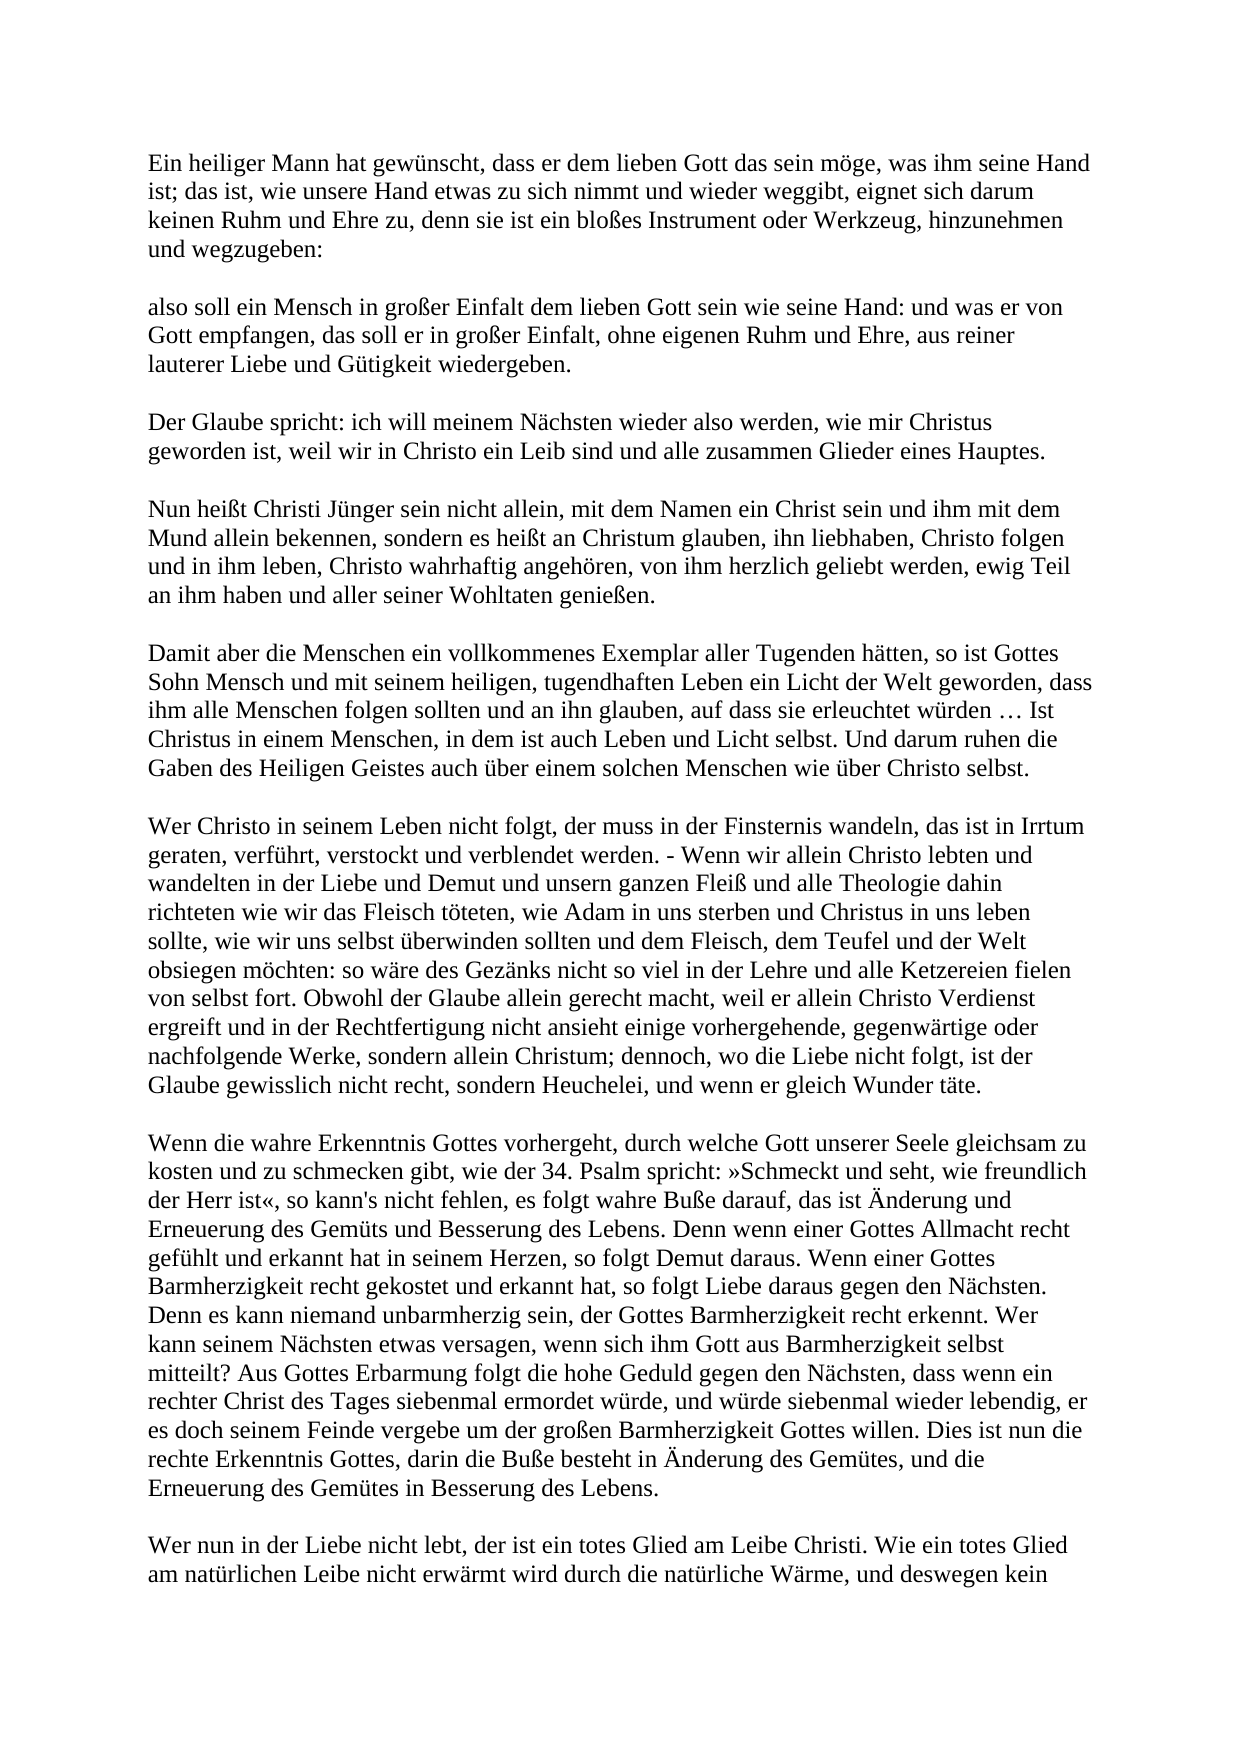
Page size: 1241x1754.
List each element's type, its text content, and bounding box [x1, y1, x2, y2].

text Der Glaube spricht: ich will meinem Nächsten wieder also werden, wie mir Christus geworden ist, weil wir in Christo ein Leib sind und alle zusammen Glieder eines Hauptes. [148, 407, 1093, 465]
text Wenn die wahre Erkenntnis Gottes vorhergeht, durch welche Gott unserer Seele gleichsam zu kosten und zu schmecken gibt, wie der 34. Psalm spricht: »Schmeckt und seht, wie freundlich der Herr ist«, so kann's nicht fehlen, es folgt wahre Buße darauf, das ist Änderung und Erneuerung des Gemüts und Besserung des Lebens. Denn wenn einer Gottes Allmacht recht gefühlt und erkannt hat in seinem Herzen, so folgt Demut daraus. Wenn einer Gottes Barmherzigkeit recht gekostet und erkannt hat, so folgt Liebe daraus gegen den Nächsten. Denn es kann niemand unbarmherzig sein, der Gottes Barmherzigkeit recht erkennt. Wer kann seinem Nächsten etwas versagen, wenn sich ihm Gott aus Barmherzigkeit selbst mitteilt? Aus Gottes Erbarmung folgt die hohe Geduld gegen den Nächsten, dass wenn ein rechter Christ des Tages siebenmal ermordet würde, und würde siebenmal wieder lebendig, er es doch seinem Feinde vergebe um der großen Barmherzigkeit Gottes willen. Dies ist nun die rechte Erkenntnis Gottes, darin die Buße besteht in Änderung des Gemütes, und die Erneuerung des Gemütes in Besserung des Lebens. [148, 1128, 1093, 1501]
text Wer Christo in seinem Leben nicht folgt, der muss in der Finsternis wandeln, das ist in Irrtum geraten, verführt, verstockt und verblendet werden. - Wenn wir allein Christo lebten und wandelten in der Liebe und Demut und unsern ganzen Fleiß und alle Theologie dahin richteten wie wir das Fleisch töteten, wie Adam in uns sterben und Christus in uns leben sollte, wie wir uns selbst überwinden sollten und dem Fleisch, dem Teufel und der Welt obsiegen möchten: so wäre des Gezänks nicht so viel in der Lehre und alle Ketzereien fielen von selbst fort. Obwohl der Glaube allein gerecht macht, weil er allein Christo Verdienst ergreift und in der Rechtfertigung nicht ansieht einige vorhergehende, gegenwärtige oder nachfolgende Werke, sondern allein Christum; dennoch, wo die Liebe nicht folgt, ist der Glaube gewisslich nicht recht, sondern Heuchelei, und wenn er gleich Wunder täte. [148, 811, 1093, 1098]
text also soll ein Mensch in großer Einfalt dem lieben Gott sein wie seine Hand: und was er von Gott empfangen, das soll er in großer Einfalt, ohne eigenen Ruhm und Ehre, aus reiner lauterer Liebe und Gütigkeit wiedergeben. [148, 292, 1093, 378]
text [148, 1531, 1093, 1588]
text Nun heißt Christi Jünger sein nicht allein, mit dem Namen ein Christ sein und ihm mit dem Mund allein bekennen, sondern es heißt an Christum glauben, ihn liebhaben, Christo folgen und in ihm leben, Christo wahrhaftig angehören, von ihm herzlich geliebt werden, ewig Teil an ihm haben und aller seiner Wohltaten genießen. [148, 494, 1093, 609]
text Damit aber die Menschen ein vollkommenes Exemplar aller Tugenden hätten, so ist Gottes Sohn Mensch und mit seinem heiligen, tugendhaften Leben ein Licht der Welt geworden, dass ihm alle Menschen folgen sollten und an ihn glauben, auf dass sie erleuchtet würden … Ist Christus in einem Menschen, in dem ist auch Leben und Licht selbst. Und darum ruhen die Gaben des Heiligen Geistes auch über einem solchen Menschen wie über Christo selbst. [148, 638, 1093, 782]
text Ein heiliger Mann hat gewünscht, dass er dem lieben Gott das sein möge, was ihm seine Hand ist; das ist, wie unsere Hand etwas zu sich nimmt und wieder weggibt, eignet sich darum keinen Ruhm und Ehre zu, denn sie ist ein bloßes Instrument oder Werkzeug, hinzunehmen und wegzugeben: [148, 148, 1093, 263]
